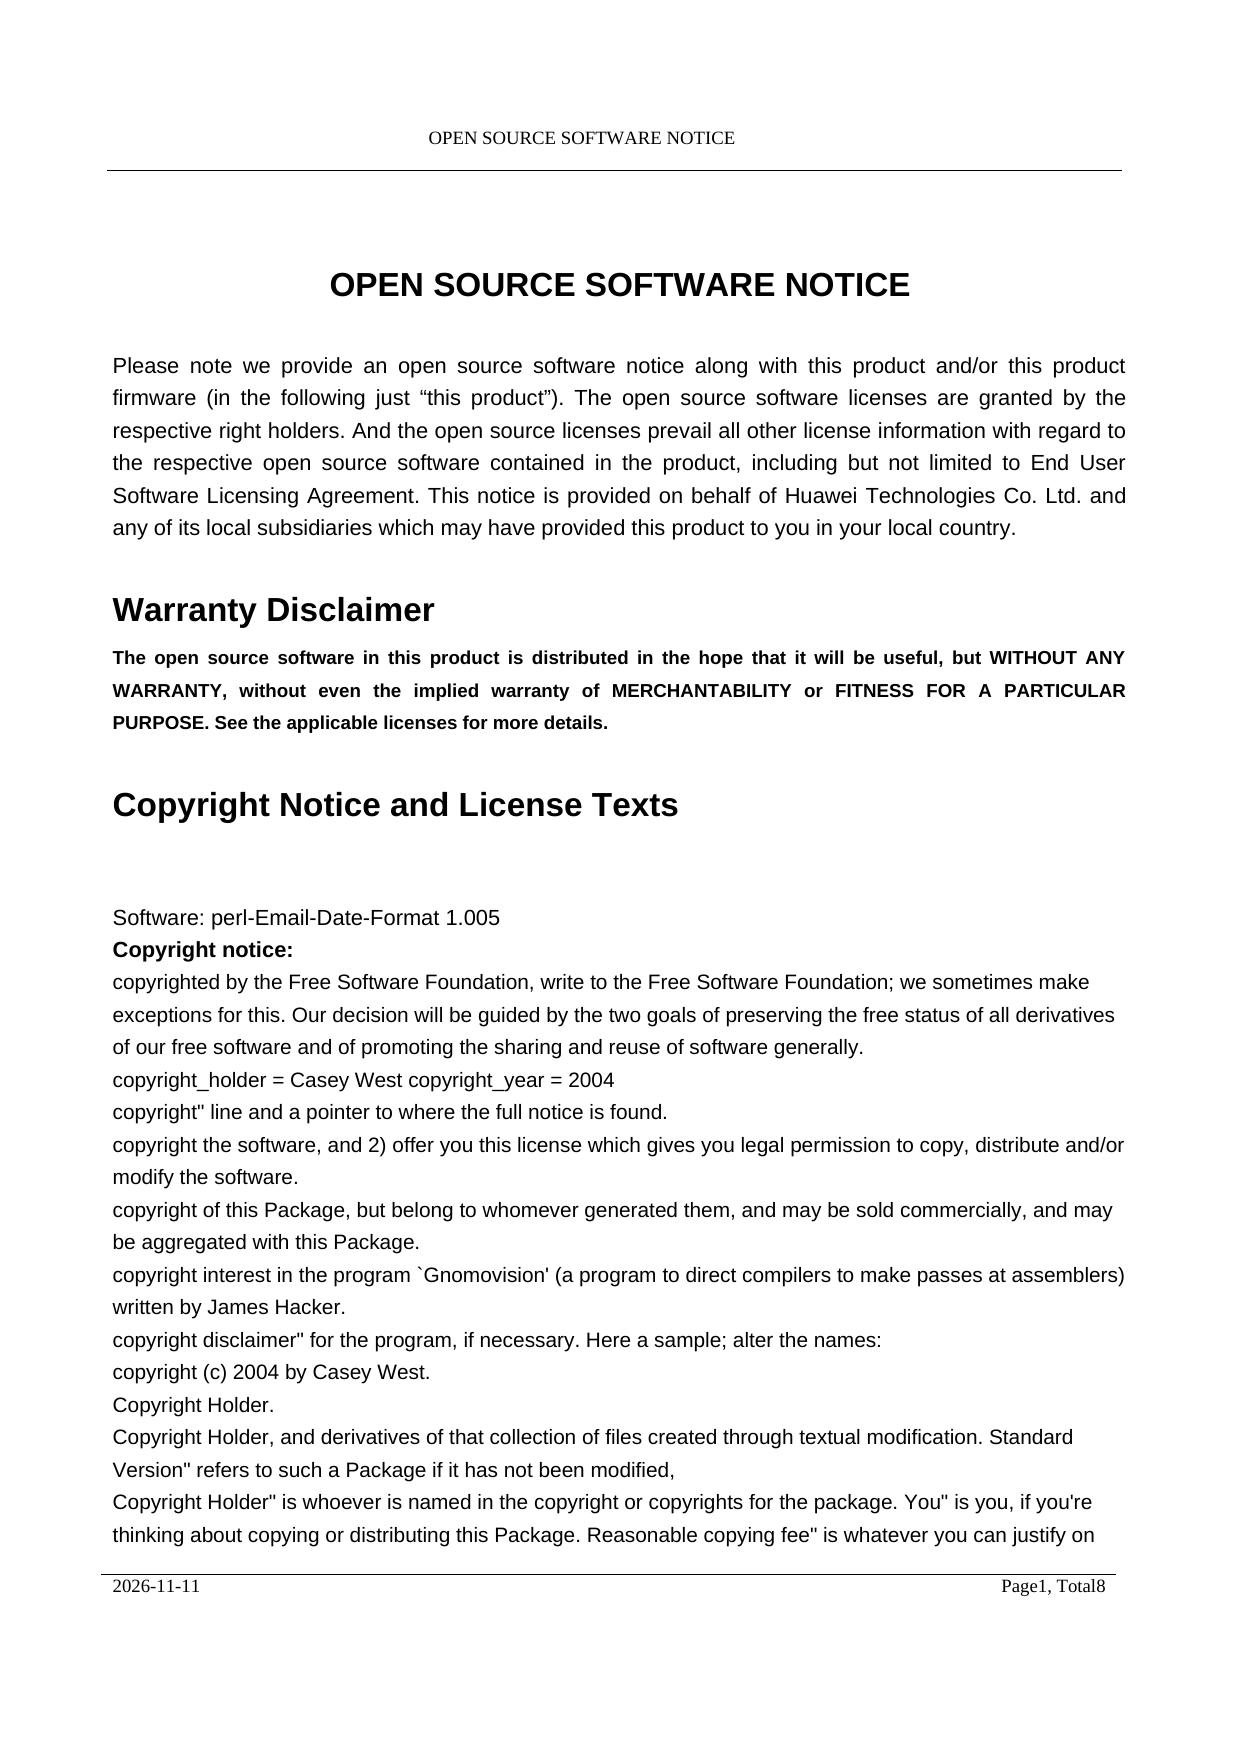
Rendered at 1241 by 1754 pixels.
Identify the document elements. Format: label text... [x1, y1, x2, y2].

text copyright of this Package, but belong to whomever generated them, and may be sold commercially, and may be aggregated with this Package. [112, 1193, 1128, 1258]
text The open source software in this product is distributed in the hope that it will be useful, but WITHOUT ANY WARRANTY, without even the implied warranty of MERCHANTABILITY or FITNESS FOR A PARTICULAR PURPOSE. See the applicable licenses for more details. [112, 641, 1128, 739]
text Copyright Notice and License Texts [112, 771, 1128, 836]
text Copyright Holder. [112, 1388, 1128, 1421]
text copyright (c) 2004 by Casey West. [112, 1356, 1128, 1388]
text OPEN SOURCE SOFTWARE NOTICE [112, 251, 1128, 316]
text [112, 1486, 1128, 1551]
text Copyright Holder, and derivatives of that collection of files created through textual modification. Standard Version" refers to such a Package if it has not been modified, [112, 1421, 1128, 1486]
text copyright_holder = Casey West copyright_year = 2004 [112, 1063, 1128, 1096]
text Software: perl-Email-Date-Format 1.005 [112, 901, 1128, 933]
text copyright" line and a pointer to where the full notice is found. [112, 1096, 1128, 1128]
text copyright the software, and 2) offer you this license which gives you legal permission to copy, distribute and/or modify the software. [112, 1128, 1128, 1193]
text Warranty Disclaimer [112, 576, 1128, 641]
text copyright disclaimer" for the program, if necessary. Here a sample; alter the names: [112, 1323, 1128, 1356]
text copyrighted by the Free Software Foundation, write to the Free Software Foundation; we sometimes make exceptions for this. Our decision will be guided by the two goals of preserving the free status of all derivatives of our free software and of promoting the sharing and reuse of software generally. [112, 966, 1128, 1063]
text Copyright notice: [112, 933, 1128, 966]
text Please note we provide an open source software notice along with this product and/or this product firmware (in the following just “this product”). The open source software licenses are granted by the respective right holders. And the open source licenses prevail all other license information with regard to the respective open source software contained in the product, including but not limited to End User Software Licensing Agreement. This notice is provided on behalf of Huawei Technologies Co. Ltd. and any of its local subsidiaries which may have provided this product to you in your local country. [112, 349, 1128, 544]
text copyright interest in the program `Gnomovision' (a program to direct compilers to make passes at assemblers) written by James Hacker. [112, 1258, 1128, 1323]
